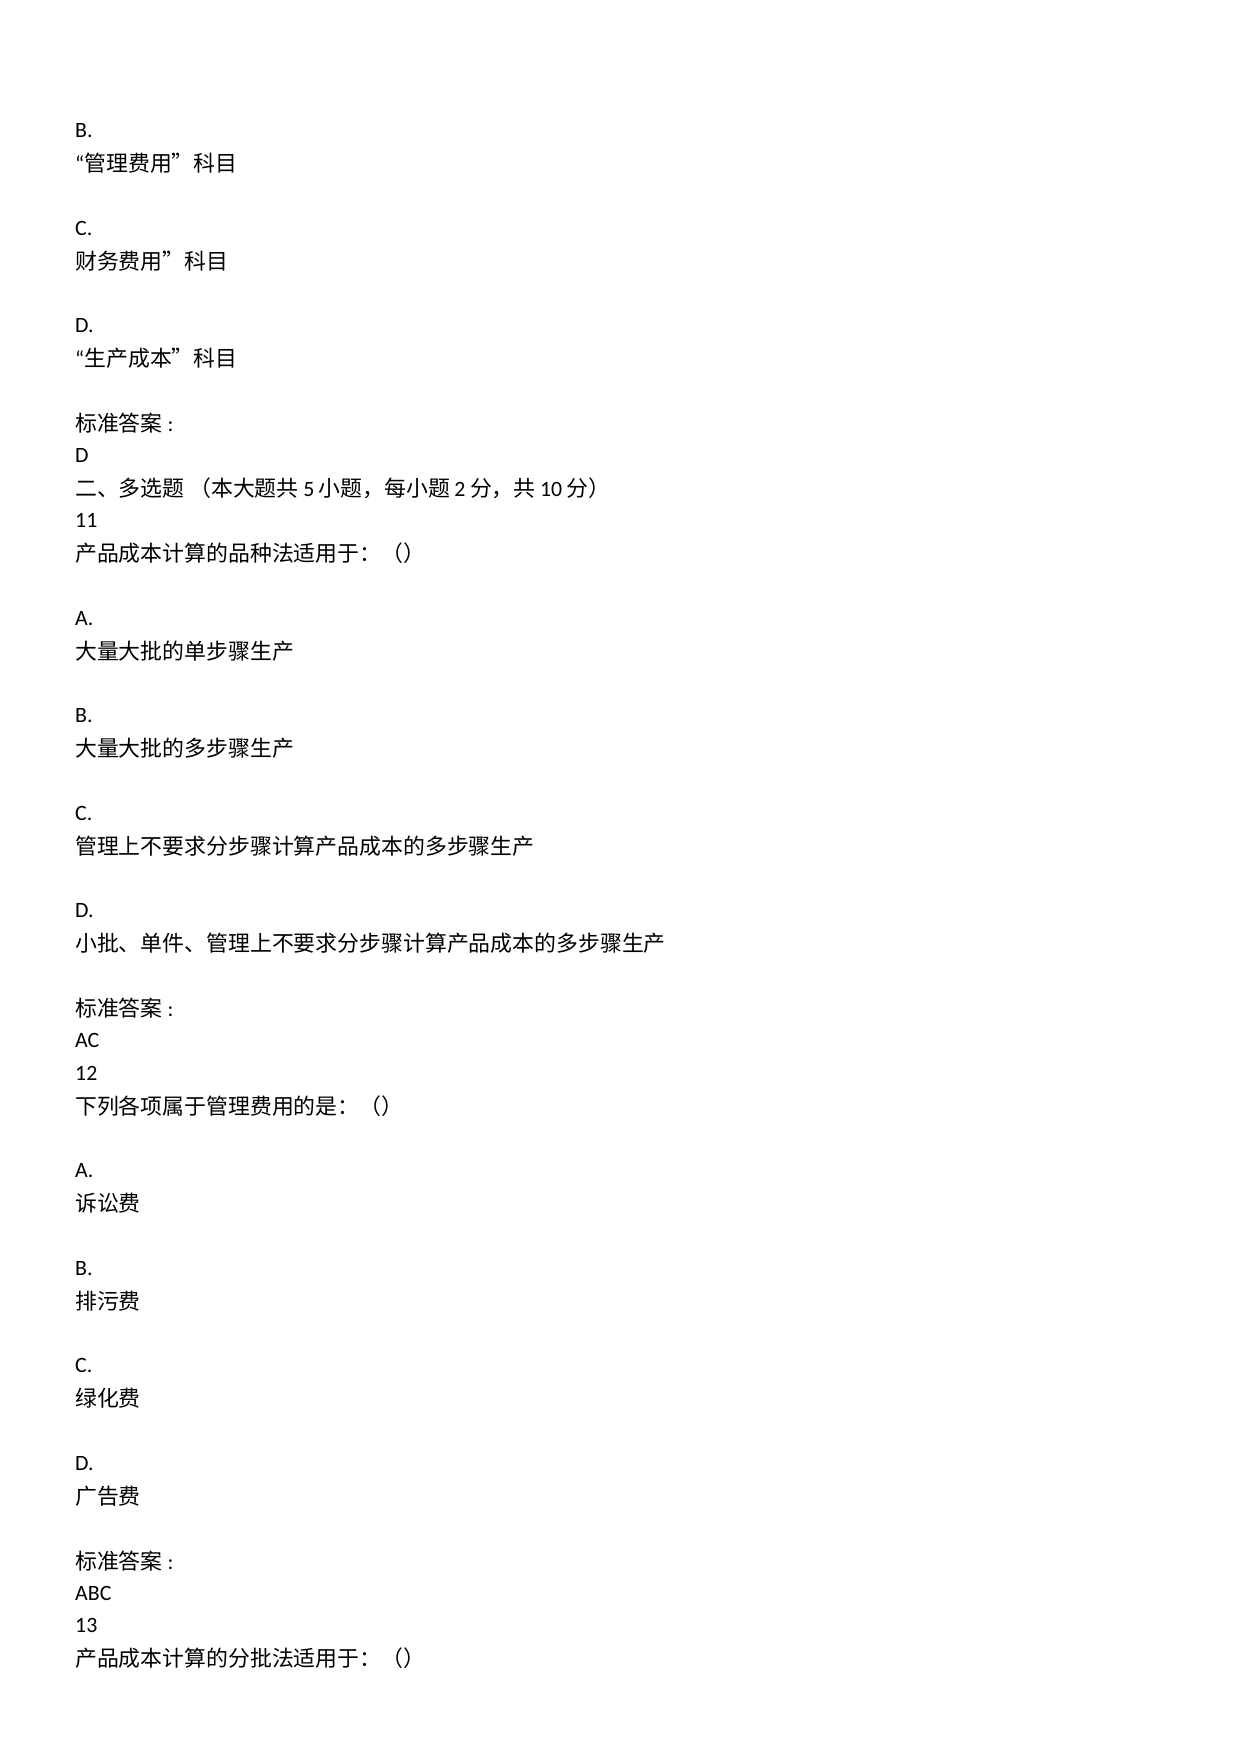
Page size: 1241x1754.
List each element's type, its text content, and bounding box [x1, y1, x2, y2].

text D. [75, 893, 1165, 926]
text D. [75, 1446, 1165, 1478]
text 标准答案 : [75, 991, 1165, 1023]
text 产品成本计算的分批法适用于：（） [75, 1641, 1165, 1673]
text D. [75, 308, 1165, 341]
text 大量大批的多步骤生产 [75, 731, 1165, 763]
text 下列各项属于管理费用的是：（） [75, 1088, 1165, 1121]
text 绿化费 [75, 1381, 1165, 1413]
text “管理费用”科目 [75, 146, 1165, 178]
text 财务费用”科目 [75, 243, 1165, 276]
text D [75, 438, 1165, 471]
text 产品成本计算的品种法适用于：（） [75, 536, 1165, 568]
text 11 [75, 503, 1165, 536]
text C. [75, 1348, 1165, 1381]
text 排污费 [75, 1283, 1165, 1316]
text 13 [75, 1608, 1165, 1641]
text B. [75, 1251, 1165, 1283]
text 管理上不要求分步骤计算产品成本的多步骤生产 [75, 828, 1165, 861]
text 12 [75, 1056, 1165, 1088]
text B. [75, 698, 1165, 731]
text 标准答案 : [75, 1543, 1165, 1576]
text “生产成本”科目 [75, 341, 1165, 373]
text A. [75, 601, 1165, 633]
text C. [75, 796, 1165, 828]
text ABC [75, 1576, 1165, 1608]
text AC [75, 1023, 1165, 1056]
text 大量大批的单步骤生产 [75, 633, 1165, 666]
text 标准答案 : [75, 406, 1165, 438]
text A. [75, 1153, 1165, 1186]
text C. [75, 211, 1165, 243]
text 小批、单件、管理上不要求分步骤计算产品成本的多步骤生产 [75, 926, 1165, 958]
text 诉讼费 [75, 1186, 1165, 1218]
text B. [75, 113, 1165, 146]
text 二、多选题 （本大题共5小题，每小题2分，共10分） [75, 471, 1165, 503]
text 广告费 [75, 1478, 1165, 1511]
